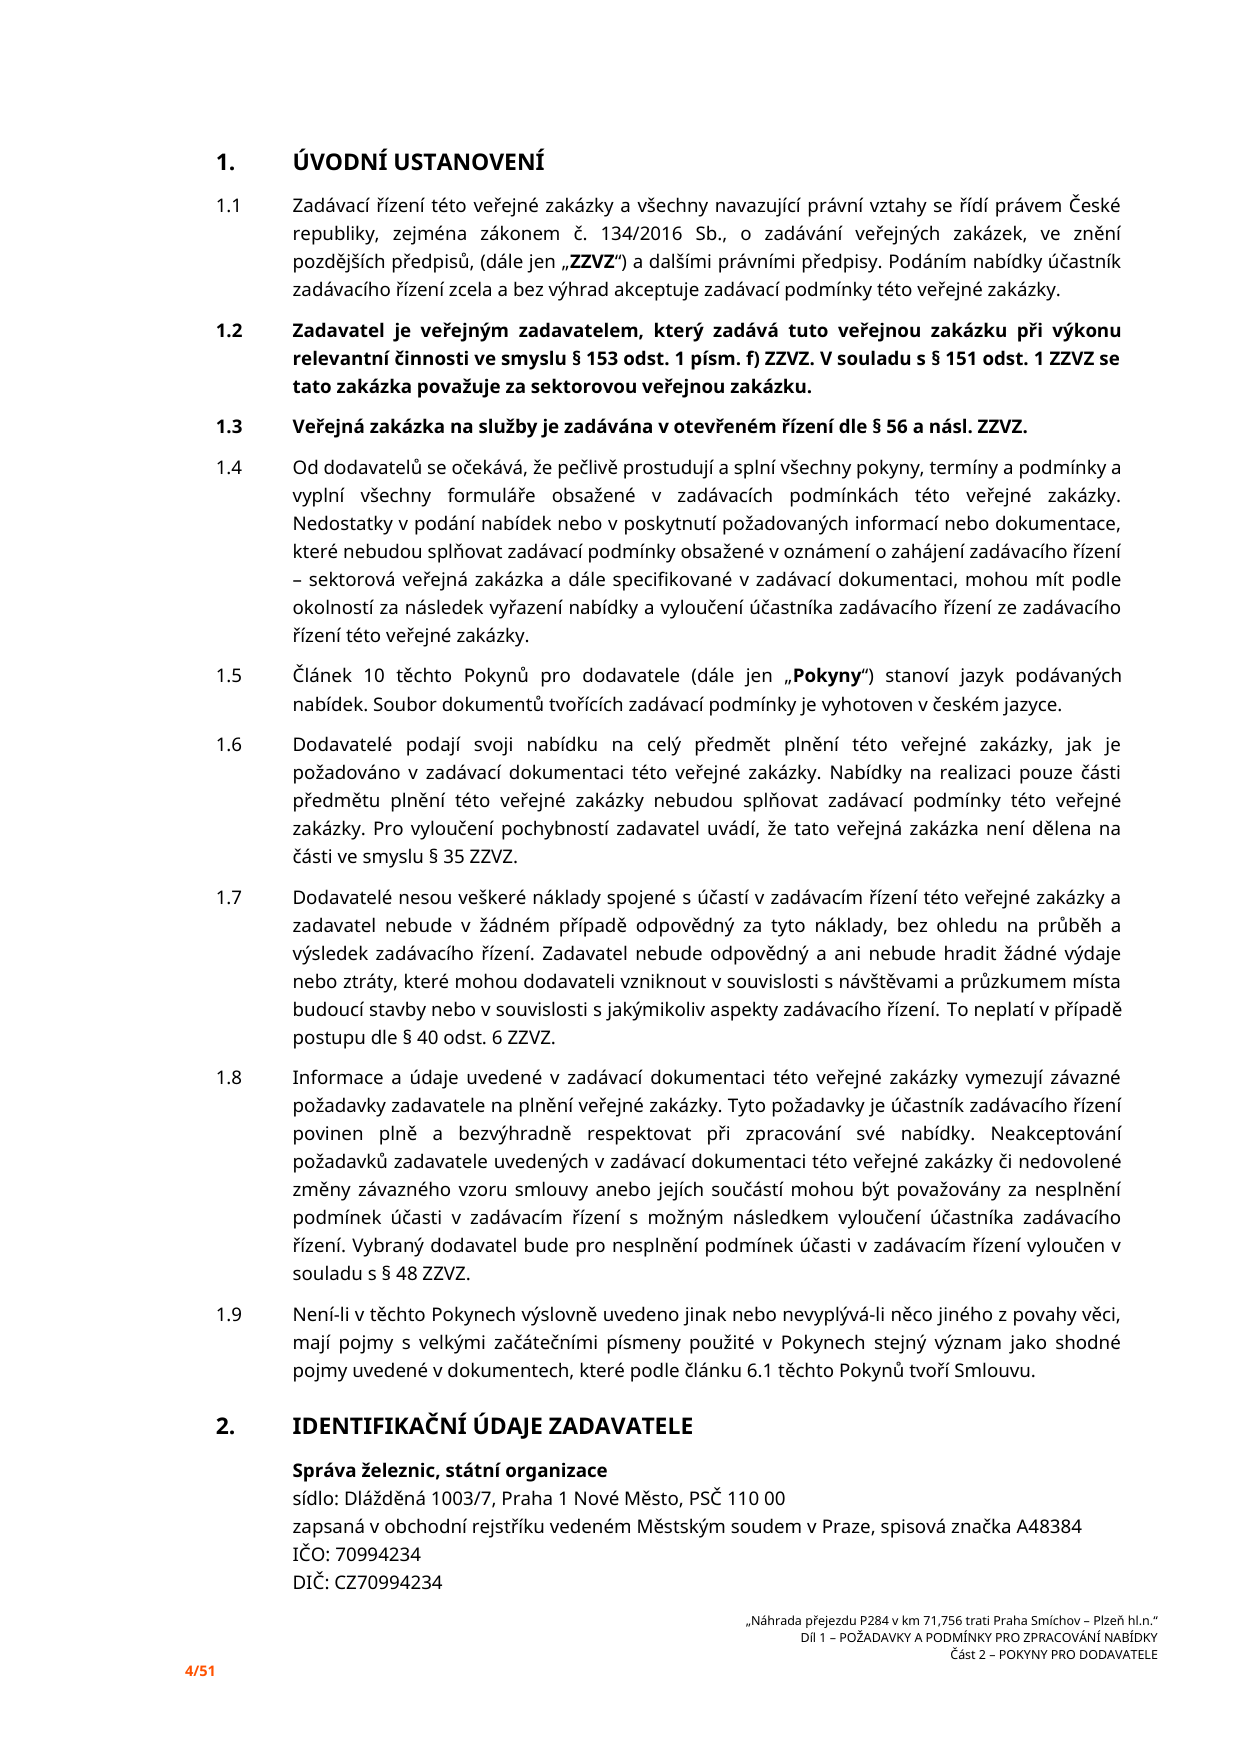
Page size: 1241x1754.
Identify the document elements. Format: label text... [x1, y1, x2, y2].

text Veřejná zakázka na služby je zadávána v otevřeném řízení dle § 56 a násl. ZZVZ. [216, 414, 1122, 439]
text Zadavatel je veřejným zadavatelem, který zadává tuto veřejnou zakázku při výkonu relevantní činnosti ve smyslu § 153 odst. 1 písm. f) ZZVZ. V souladu s § 151 odst. 1 ZZVZ se tato zakázka považuje za sektorovou veřejnou zakázku. [216, 317, 1122, 399]
text Není-li v těchto Pokynech výslovně uvedeno jinak nebo nevyplývá-li něco jiného z povahy věci, mají pojmy s velkými začátečními písmeny použité v Pokynech stejný význam jako shodné pojmy uvedené v dokumentech, které podle článku 6.1 těchto Pokynů tvoří Smlouvu. [216, 1301, 1122, 1383]
text Dodavatelé nesou veškeré náklady spojené s účastí v zadávacím řízení této veřejné zakázky a zadavatel nebude v žádném případě odpovědný za tyto náklady, bez ohledu na průběh a výsledek zadávacího řízení. Zadavatel nebude odpovědný a ani nebude hradit žádné výdaje nebo ztráty, které mohou dodavateli vzniknout v souvislosti s návštěvami a průzkumem místa budoucí stavby nebo v souvislosti s jakýmikoliv aspekty zadávacího řízení. To neplatí v případě postupu dle § 40 odst. 6 ZZVZ. [216, 884, 1122, 1049]
text Dodavatelé podají svoji nabídku na celý předmět plnění této veřejné zakázky, jak je požadováno v zadávací dokumentaci této veřejné zakázky. Nabídky na realizaci pouze části předmětu plnění této veřejné zakázky nebudou splňovat zadávací podmínky této veřejné zakázky. Pro vyloučení pochybností zadavatel uvádí, že tato veřejná zakázka není dělena na části ve smyslu § 35 ZZVZ. [216, 731, 1122, 869]
text Správa železnic, státní organizace [292, 1457, 1122, 1483]
text Zadávací řízení této veřejné zakázky a všechny navazující právní vztahy se řídí právem České republiky, zejména zákonem č. 134/2016 Sb., o zadávání veřejných zakázek, ve znění pozdějších předpisů, (dále jen „ZZVZ“) a dalšími právními předpisy. Podáním nabídky účastník zadávacího řízení zcela a bez výhrad akceptuje zadávací podmínky této veřejné zakázky. [216, 192, 1122, 302]
text Informace a údaje uvedené v zadávací dokumentaci této veřejné zakázky vymezují závazné požadavky zadavatele na plnění veřejné zakázky. Tyto požadavky je účastník zadávacího řízení povinen plně a bezvýhradně respektovat při zpracování své nabídky. Neakceptování požadavků zadavatele uvedených v zadávací dokumentaci této veřejné zakázky či nedovolené změny závazného vzoru smlouvy anebo jejích součástí mohou být považovány za nesplnění podmínek účasti v zadávacím řízení s možným následkem vyloučení účastníka zadávacího řízení. Vybraný dodavatel bude pro nesplnění podmínek účasti v zadávacím řízení vyloučen v souladu s § 48 ZZVZ. [216, 1064, 1122, 1286]
text IDENTIFIKAČNÍ ÚDAJE ZADAVATELE [216, 1410, 1122, 1442]
text Od dodavatelů se očekává, že pečlivě prostudují a splní všechny pokyny, termíny a podmínky a vyplní všechny formuláře obsažené v zadávacích podmínkách této veřejné zakázky. Nedostatky v podání nabídek nebo v poskytnutí požadovaných informací nebo dokumentace, které nebudou splňovat zadávací podmínky obsažené v oznámení o zahájení zadávacího řízení – sektorová veřejná zakázka a dále specifikované v zadávací dokumentaci, mohou mít podle okolností za následek vyřazení nabídky a vyloučení účastníka zadávacího řízení ze zadávacího řízení této veřejné zakázky. [216, 454, 1122, 648]
text DIČ: CZ70994234 [292, 1569, 1122, 1595]
text Článek 10 těchto Pokynů pro dodavatele (dále jen „Pokyny“) stanoví jazyk podávaných nabídek. Soubor dokumentů tvořících zadávací podmínky je vyhotoven v českém jazyce. [216, 663, 1122, 716]
text sídlo: Dlážděná 1003/7, Praha 1 Nové Město, PSČ 110 00 [292, 1485, 1122, 1511]
text zapsaná v obchodní rejstříku vedeném Městským soudem v Praze, spisová značka A48384 [292, 1513, 1122, 1539]
text IČO: 70994234 [292, 1541, 1122, 1567]
text ÚVODNÍ USTANOVENÍ [216, 146, 1122, 177]
